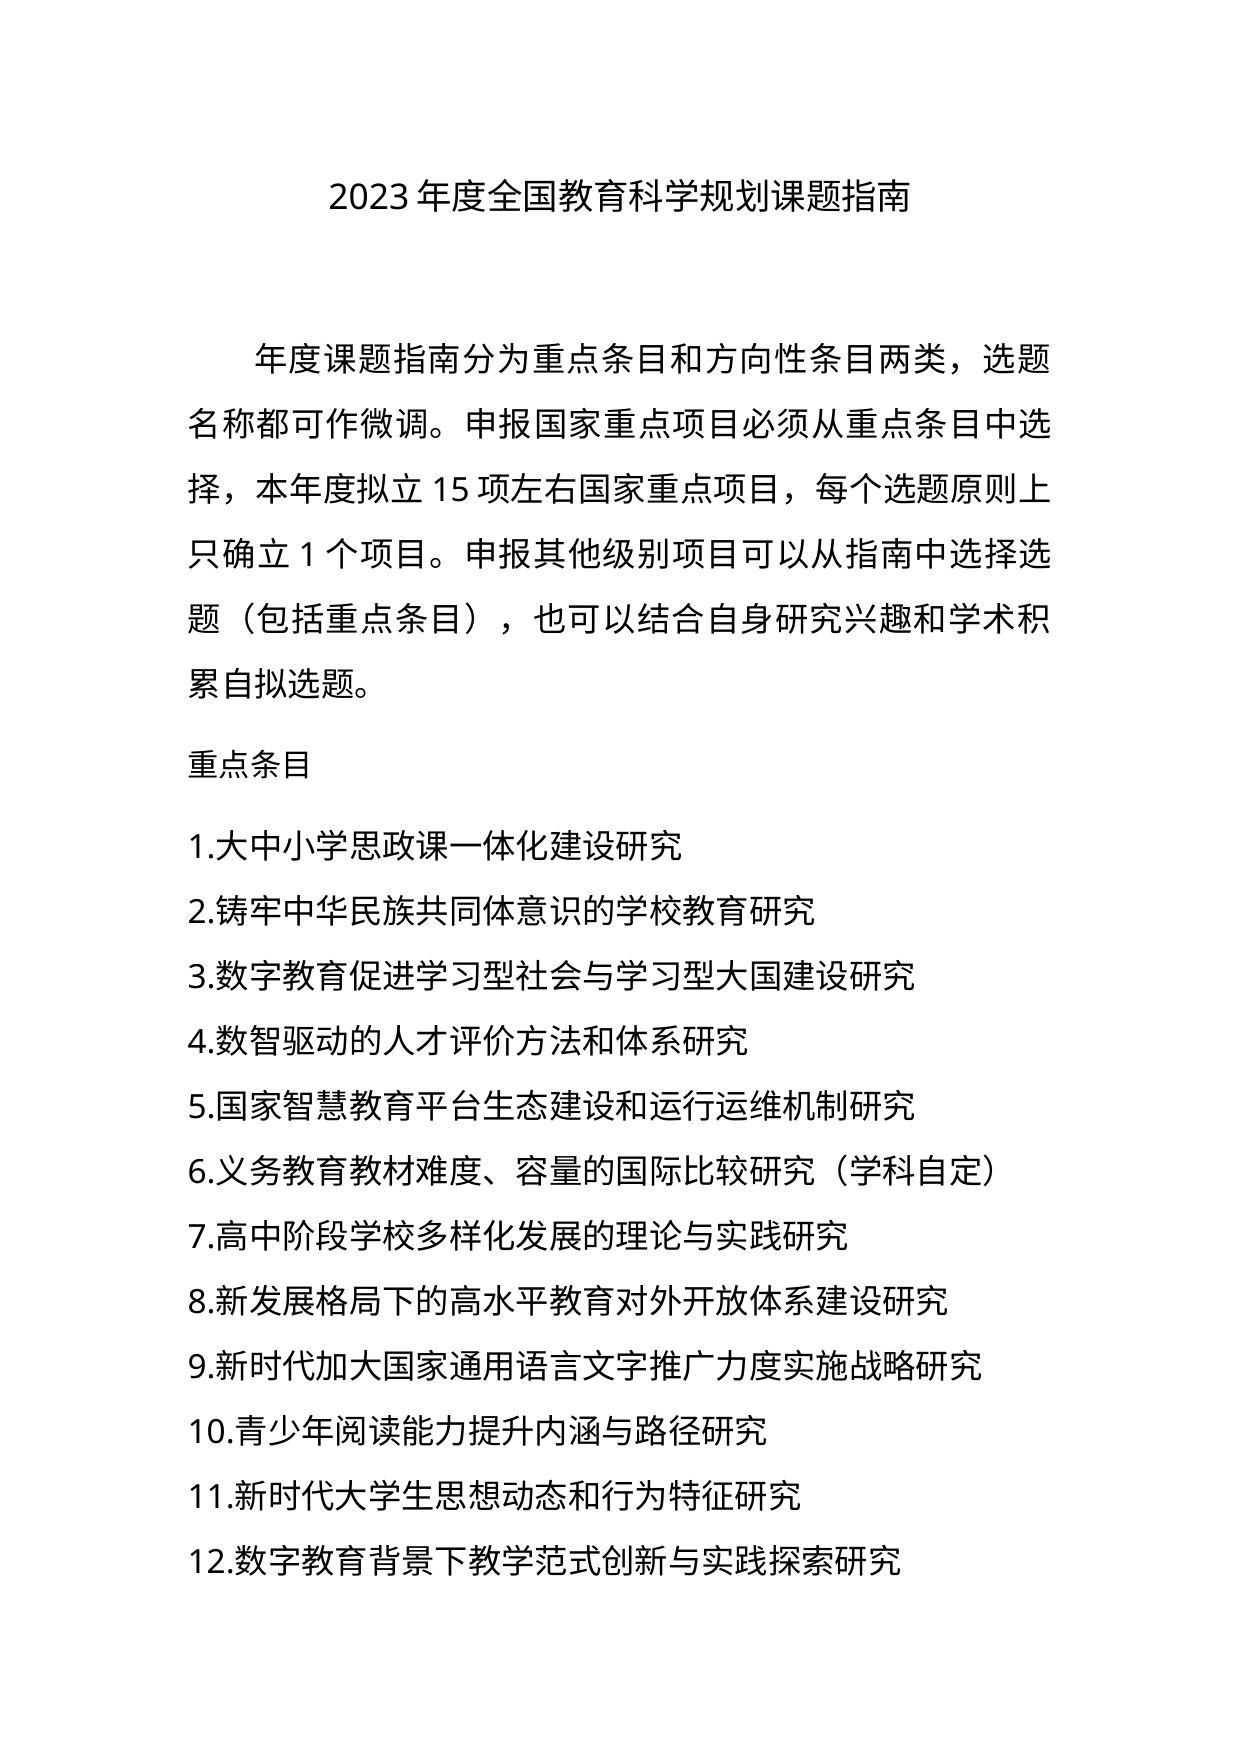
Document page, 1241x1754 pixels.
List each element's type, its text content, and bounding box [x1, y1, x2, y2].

list 3.数字教育促进学习型社会与学习型大国建设研究 [187, 942, 1053, 1007]
text 重点条目 [187, 731, 1053, 796]
list 1.大中小学思政课一体化建设研究 [187, 812, 1053, 877]
list 7.高中阶段学校多样化发展的理论与实践研究 [187, 1202, 1053, 1267]
list 11.新时代大学生思想动态和行为特征研究 [187, 1462, 1053, 1527]
list 12.数字教育背景下教学范式创新与实践探索研究 [187, 1527, 1053, 1592]
list 10.青少年阅读能力提升内涵与路径研究 [187, 1397, 1053, 1462]
list 9.新时代加大国家通用语言文字推广力度实施战略研究 [187, 1332, 1053, 1397]
list 5.国家智慧教育平台生态建设和运行运维机制研究 [187, 1072, 1053, 1137]
list 8.新发展格局下的高水平教育对外开放体系建设研究 [187, 1267, 1053, 1332]
list 2.铸牢中华民族共同体意识的学校教育研究 [187, 877, 1053, 942]
text 2023年度全国教育科学规划课题指南 [187, 162, 1053, 227]
list 4.数智驱动的人才评价方法和体系研究 [187, 1007, 1053, 1072]
list 6.义务教育教材难度、容量的国际比较研究（学科自定） [187, 1137, 1053, 1202]
text 年度课题指南分为重点条目和方向性条目两类，选题名称都可作微调。申报国家重点项目必须从重点条目中选择，本年度拟立15项左右国家重点项目，每个选题原则上只确立1个项目。申报其他级别项目可以从指南中选择选题（包括重点条目），也可以结合自身研究兴趣和学术积累自拟选题。 [187, 324, 1053, 714]
